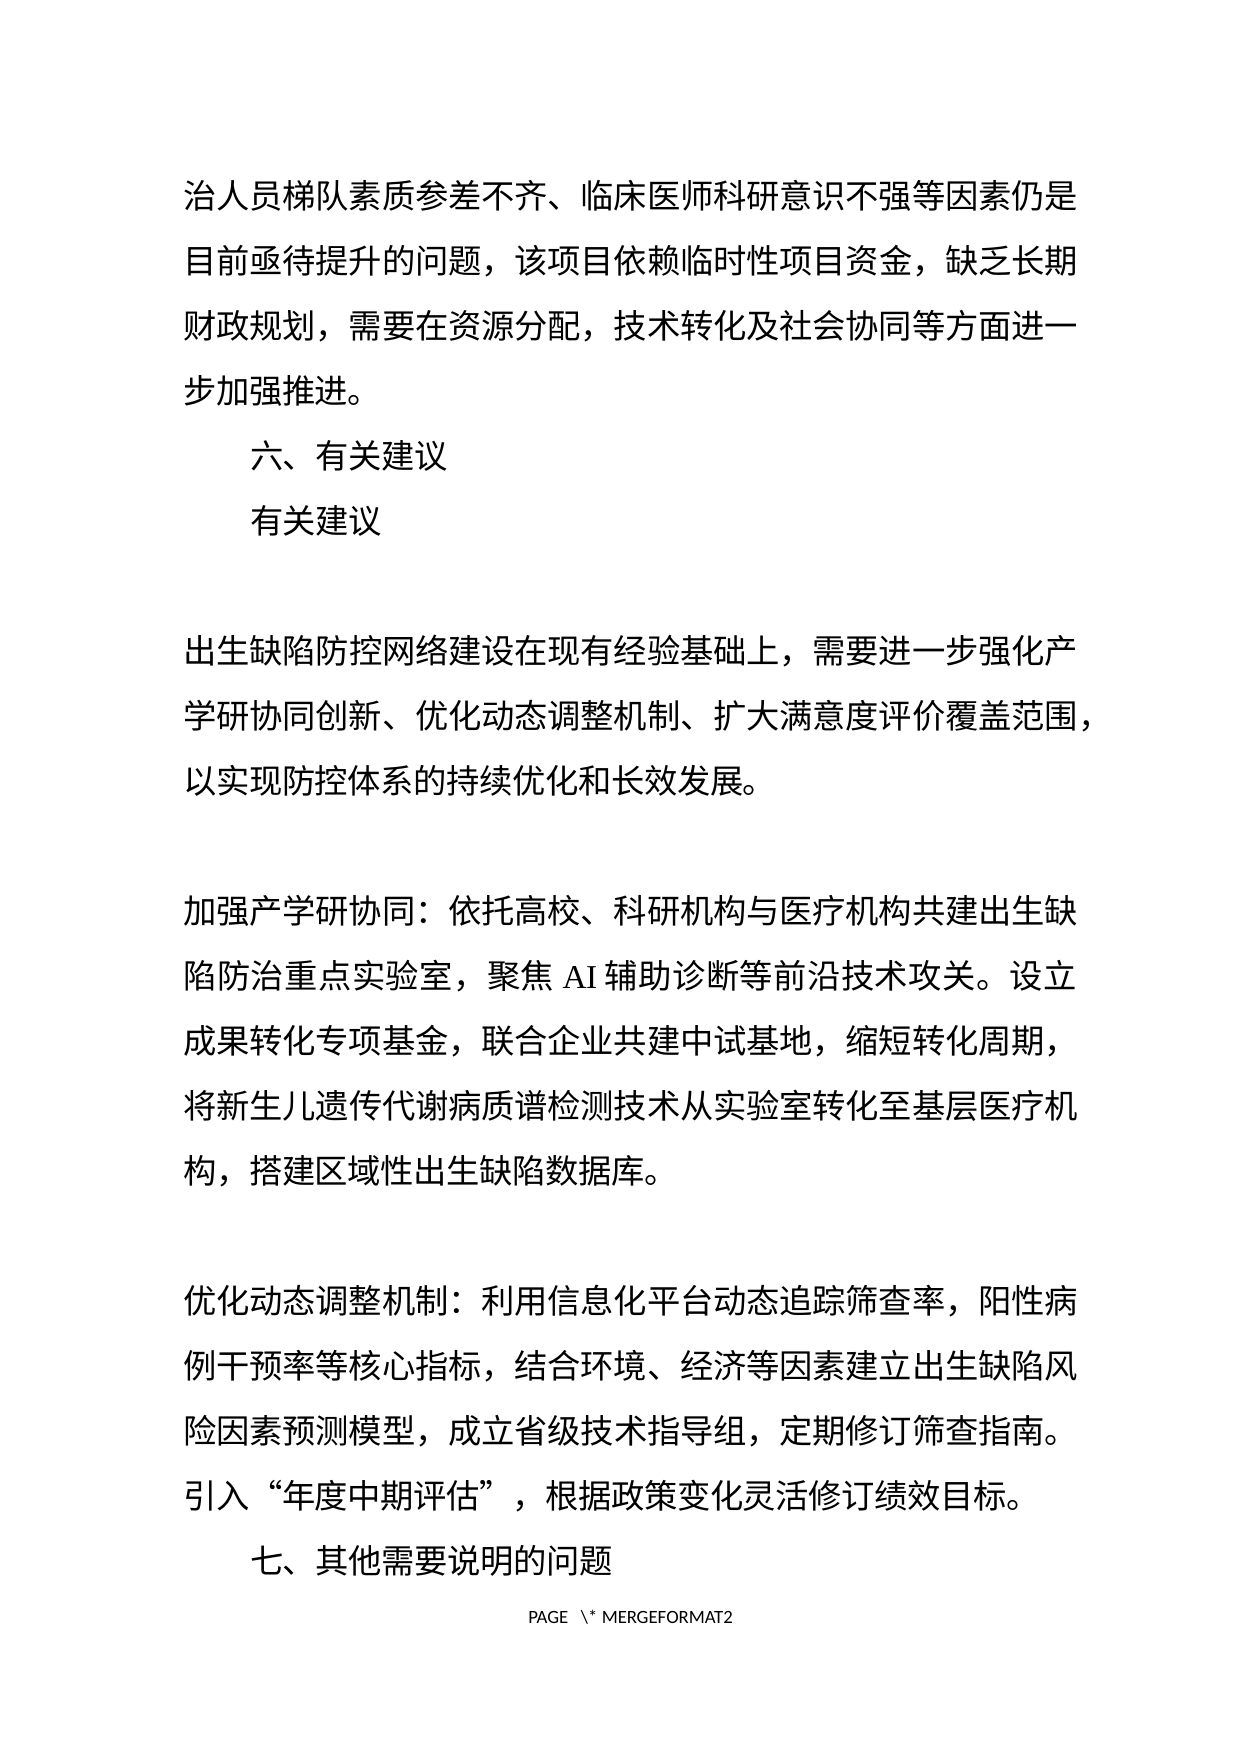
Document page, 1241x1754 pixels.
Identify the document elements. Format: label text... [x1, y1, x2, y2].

text 七、其他需要说明的问题 [183, 1527, 1078, 1592]
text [183, 162, 1078, 422]
text 有关建议 出生缺陷防控网络建设在现有经验基础上，需要进一步强化产学研协同创新、优化动态调整机制、扩大满意度评价覆盖范围，以实现防控体系的持续优化和长效发展。 加强产学研协同：依托高校、科研机构与医疗机构共建出生缺陷防治重点实验室，聚焦AI辅助诊断等前沿技术攻关。设立成果转化专项基金，联合企业共建中试基地，缩短转化周期，将新生儿遗传代谢病质谱检测技术从实验室转化至基层医疗机构，搭建区域性出生缺陷数据库。 优化动态调整机制：利用信息化平台动态追踪筛查率，阳性病例干预率等核心指标，结合环境、经济等因素建立出生缺陷风险因素预测模型，成立省级技术指导组，定期修订筛查指南。引入“年度中期评估”，根据政策变化灵活修订绩效目标。 [183, 487, 1078, 1527]
text 六、有关建议 [183, 422, 1078, 487]
